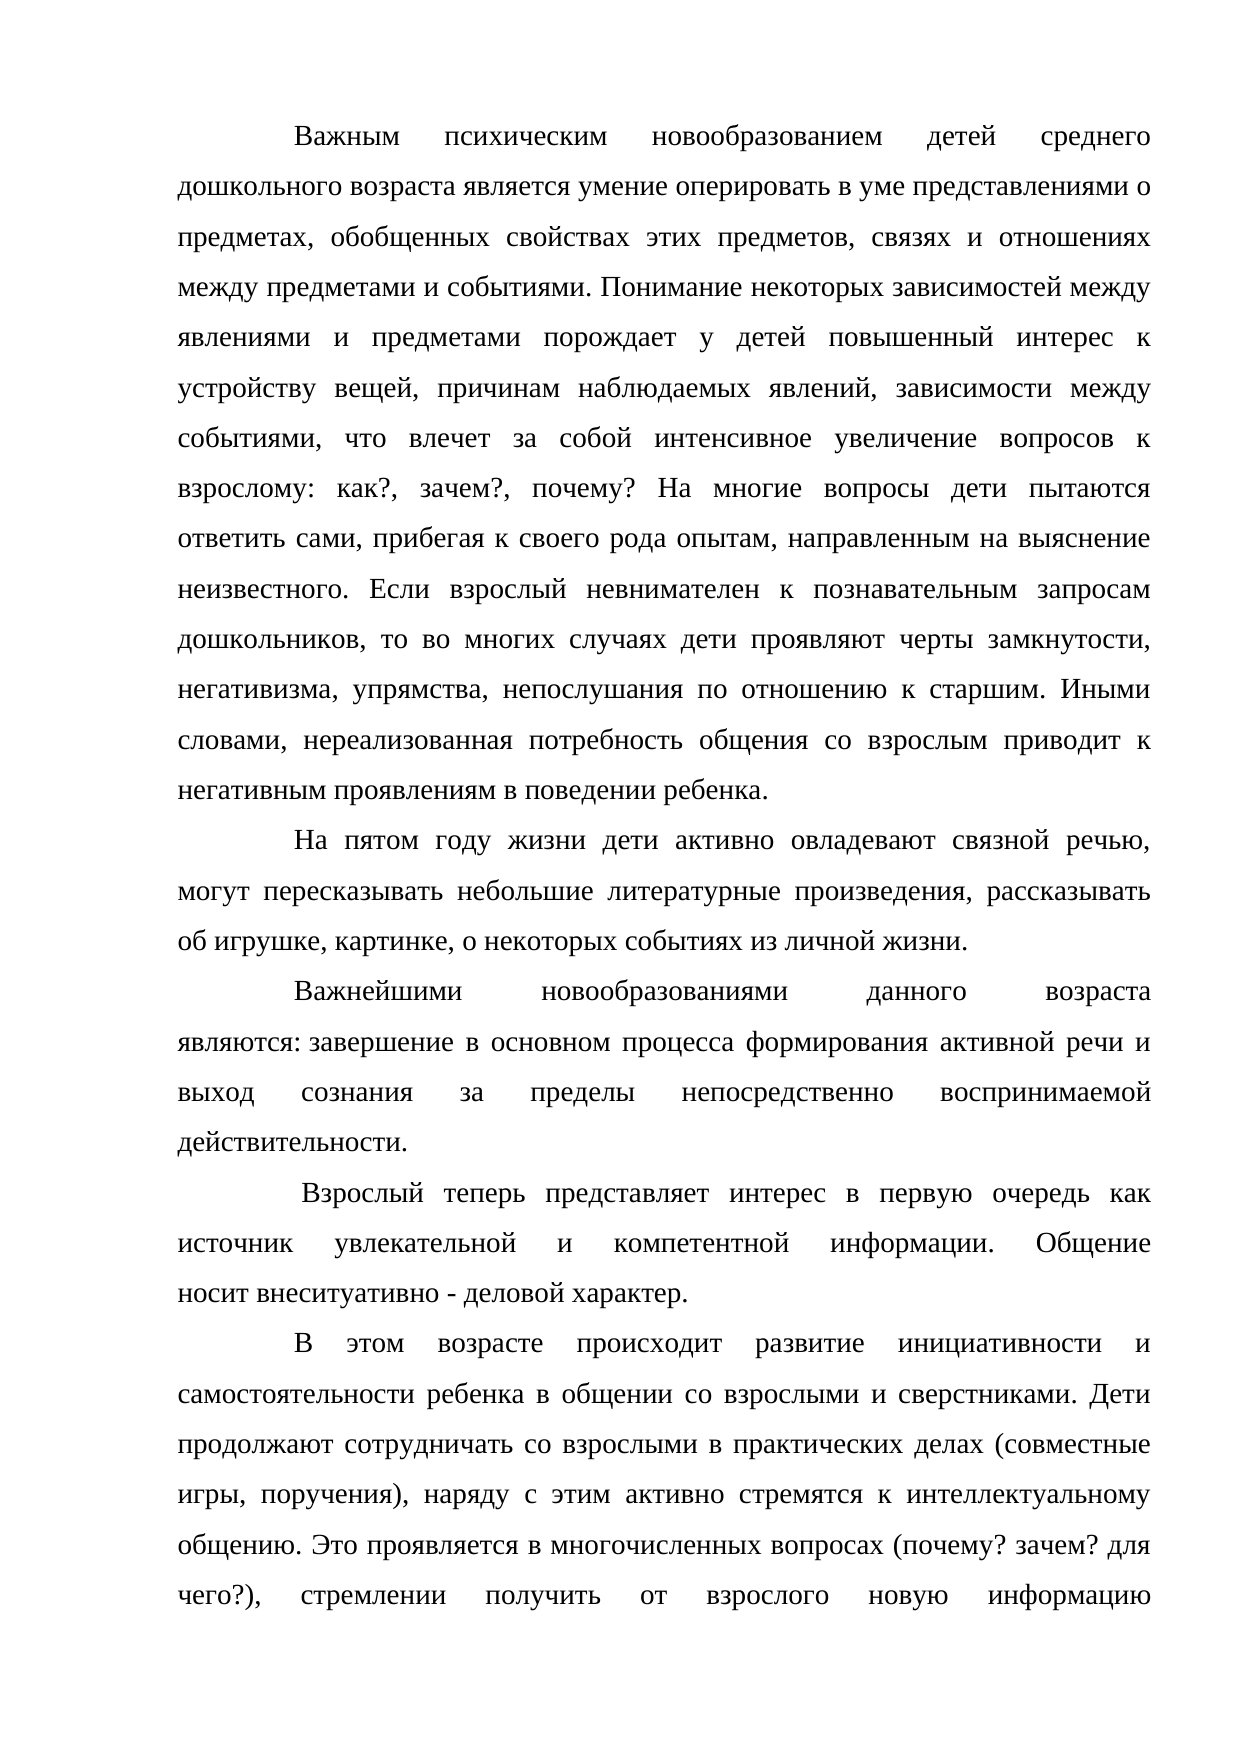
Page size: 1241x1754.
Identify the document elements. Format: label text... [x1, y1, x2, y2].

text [177, 1326, 1152, 1611]
text На пятом году жизни дети активно овладевают связной речью, могут пересказывать небольшие литературные произведения, рассказывать об игрушке, картинке, о некоторых событиях из личной жизни. [177, 822, 1152, 957]
text Важнейшими новообразованиями данного возраста являются: завершение в основном процесса формирования активной речи и выход сознания за пределы непосредственно воспринимаемой действительности. [177, 973, 1152, 1158]
text Взрослый теперь представляет интерес в первую очередь как источник увлекательной и компетентной информации. Общение носит внеситуативно - деловой характер. [177, 1175, 1152, 1309]
text Важным психическим новообразованием детей среднего дошкольного возраста является умение оперировать в уме представлениями о предметах, обобщенных свойствах этих предметов, связях и отношениях между предметами и событиями. Понимание некоторых зависимостей между явлениями и предметами порождает у детей повышенный интерес к устройству вещей, причинам наблюдаемых явлений, зависимости между событиями, что влечет за собой интенсивное увеличение вопросов к взрослому: как?, зачем?, почему? На многие вопросы дети пытаются ответить сами, прибегая к своего рода опытам, направленным на выяснение неизвестного. Если взрослый невнимателен к познавательным запросам дошкольников, то во многих случаях дети проявляют черты замкнутости, негативизма, упрямства, непослушания по отношению к старшим. Иными словами, нереализованная потребность общения со взрослым приводит к негативным проявлениям в поведении ребенка. [177, 118, 1152, 806]
